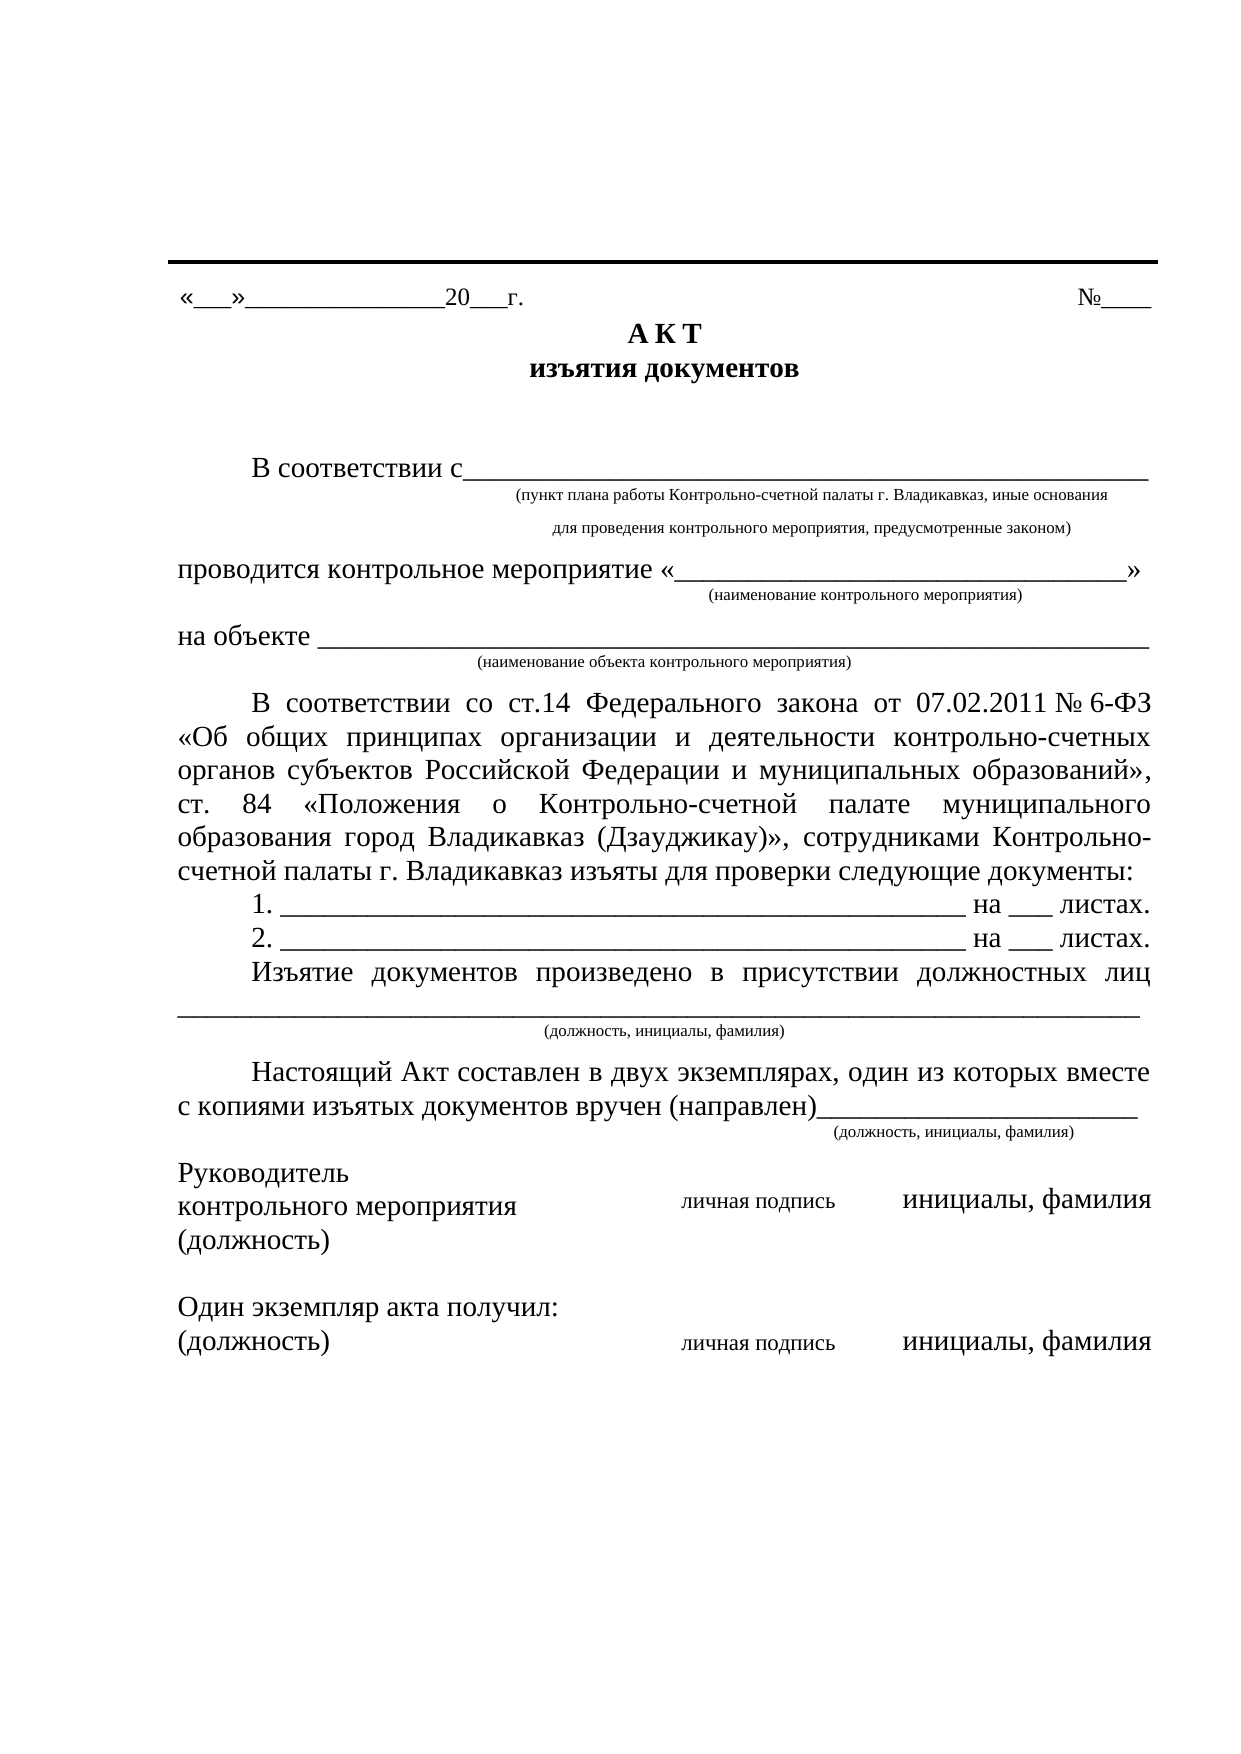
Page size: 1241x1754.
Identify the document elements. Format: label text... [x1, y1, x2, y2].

text проводится контрольное мероприятие «_______________________________» [177, 551, 1152, 585]
text на объекте _________________________________________________________ [177, 618, 1152, 652]
table_header (должность) [177, 1323, 650, 1356]
table_header личная подпись инициалы, фамилия [650, 1323, 1152, 1356]
subtitle изъятия документов [177, 350, 1152, 383]
text (наименование контрольного мероприятия) [177, 585, 1152, 618]
text 2. _______________________________________________ на ___ листах. [177, 920, 1152, 954]
text для проведения контрольного мероприятия, предусмотренные законом) [472, 518, 1152, 551]
text В соответствии со ст.14 Федерального закона от 07.02.2011 № 6-ФЗ «Об общих принципах организации и деятельности контрольно-счетных органов субъектов Российской Федерации и муниципальных образований», ст. 84 «Положения о Контрольно-счетной палате муниципального образования город Владикавказ (Дзауджикау)», сотрудниками Контрольно-счетной палаты г. Владикавказ изъяты для проверки следующие документы: [177, 685, 1152, 887]
text Настоящий Акт составлен в двух экземплярах, один из которых вместе с копиями изъятых документов вручен (направлен)______________________ [177, 1054, 1152, 1121]
table_header личная подпись инициалы, фамилия [650, 1155, 1152, 1256]
text 1. _______________________________________________ на ___ листах. [177, 887, 1152, 920]
text В соответствии с_______________________________________________ [177, 451, 1152, 484]
text Изъятие документов произведено в присутствии должностных лиц __________________________________________________________________ [177, 954, 1152, 1021]
text (пункт плана работы Контрольно-счетной палаты г. Владикавказ, иные основания [472, 484, 1152, 518]
subtitle Акт [177, 316, 1152, 350]
text (наименование объекта контрольного мероприятия) [177, 652, 1152, 685]
table_header [168, 264, 1158, 316]
text (должность, инициалы, фамилия) [177, 1121, 1152, 1155]
table_header Руководитель контрольного мероприятия (должность) [177, 1155, 650, 1256]
text (должность, инициалы, фамилия) [177, 1021, 1152, 1054]
text Один экземпляр акта получил: [177, 1289, 1152, 1323]
